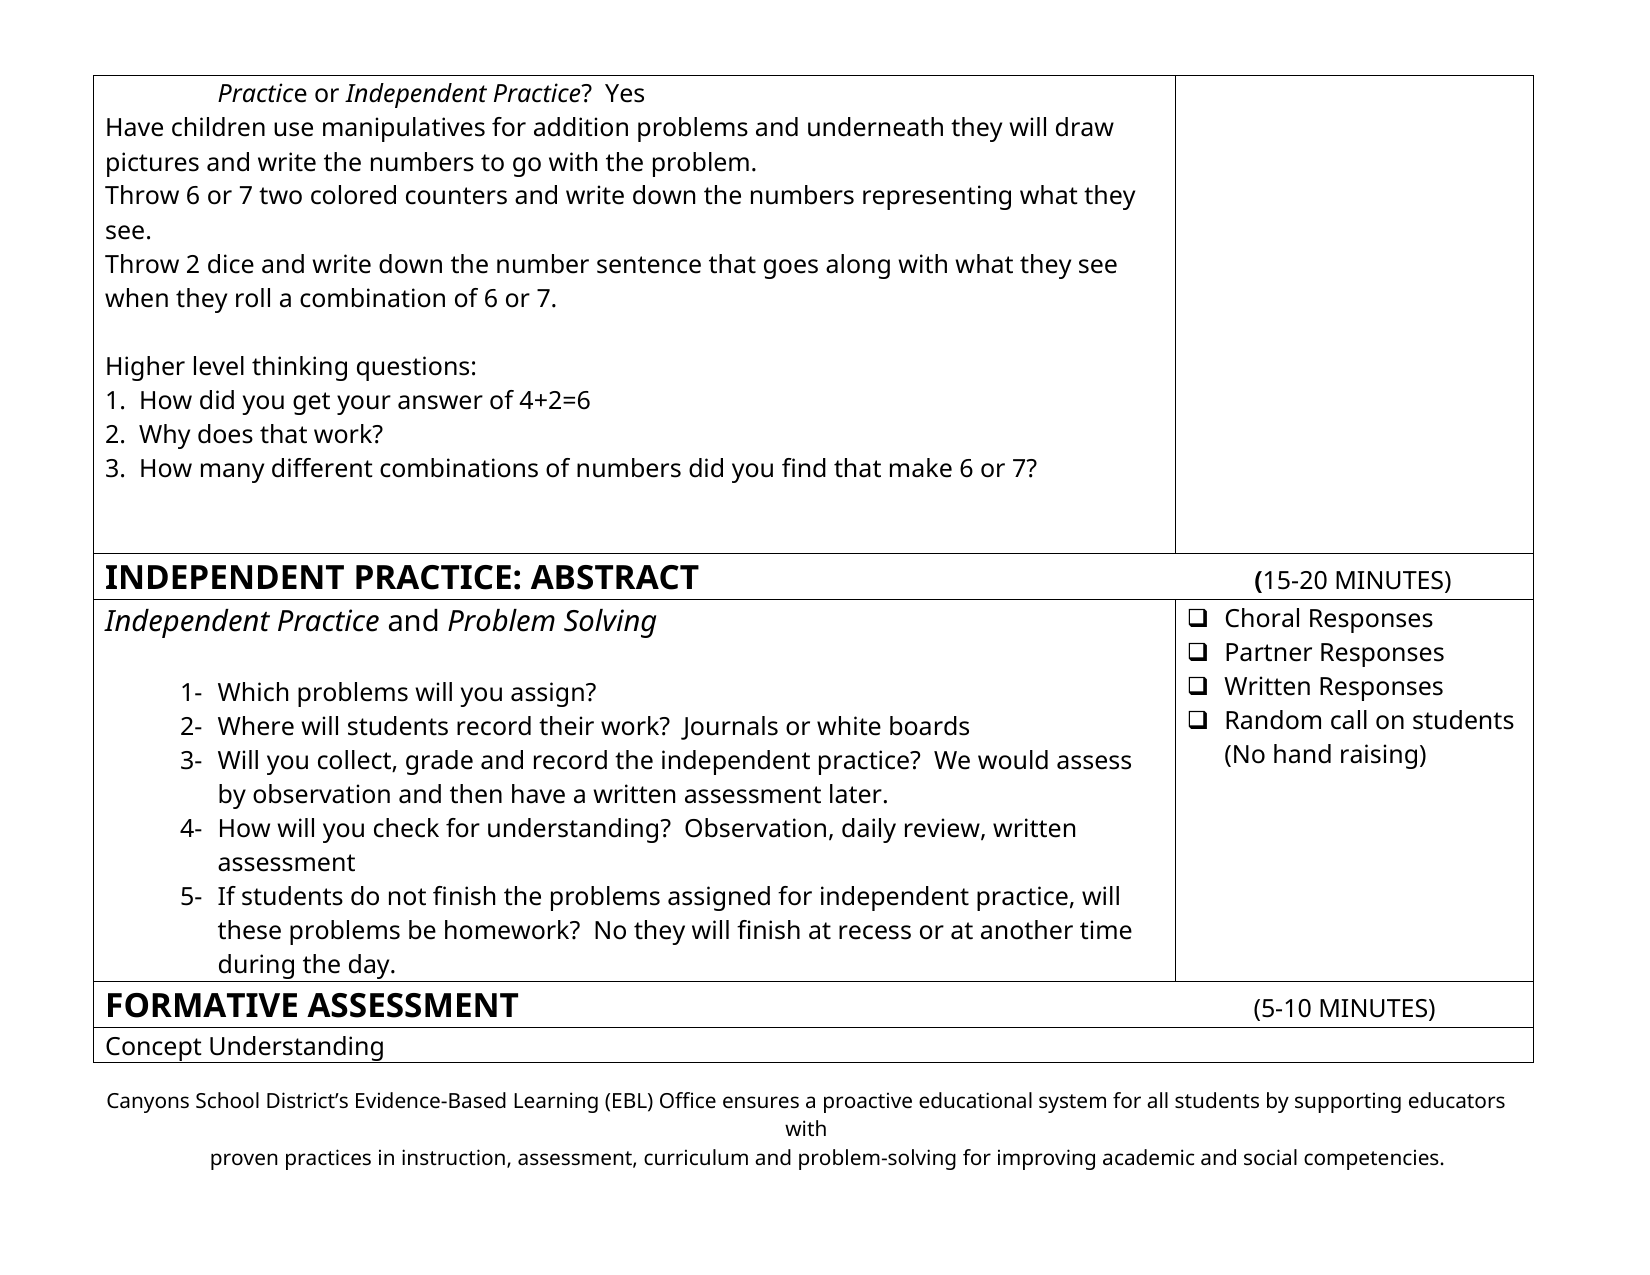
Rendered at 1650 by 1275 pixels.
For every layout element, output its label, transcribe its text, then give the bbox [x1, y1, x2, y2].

table_cell FORMATIVE ASSESSMENT (5-10 MINUTES) [94, 982, 1533, 1027]
table_cell Choral Responses Partner Responses Written Responses Random call on students (No hand raising) [1176, 600, 1533, 981]
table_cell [94, 76, 1175, 553]
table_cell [94, 1028, 1533, 1062]
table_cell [1176, 76, 1533, 553]
table_cell Independent Practice and Problem Solving Which problems will you assign? Where will students record their work? Journals or white boards Will you collect, grade and record the independent practice? We would assess by observation and then have a written assessment later. How will you check for understanding? Observation, daily review, written assessment If students do not finish the problems assigned for independent practice, will these problems be homework? No they will finish at recess or at another time during the day. [94, 600, 1175, 981]
table_cell INDEPENDENT PRACTICE: ABSTRACT (15-20 MINUTES) [94, 554, 1533, 599]
